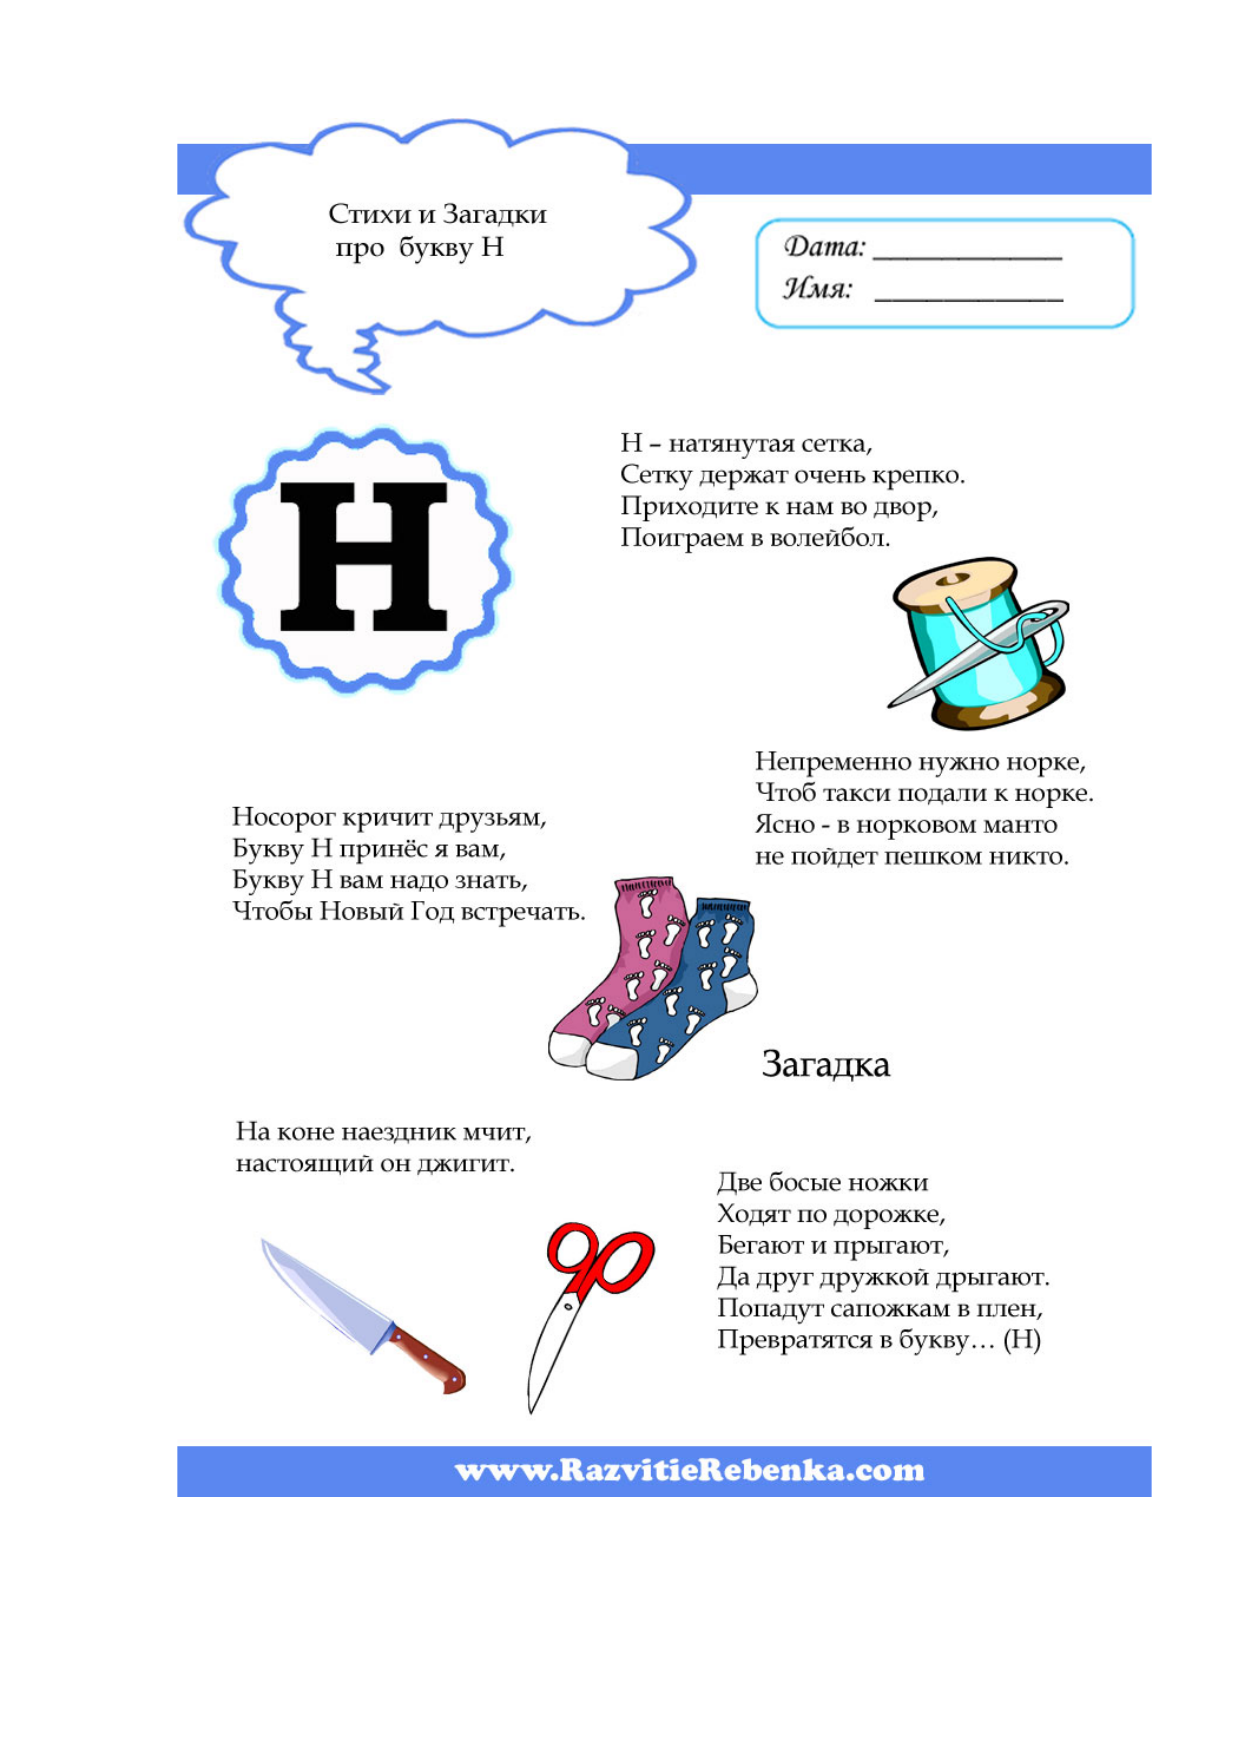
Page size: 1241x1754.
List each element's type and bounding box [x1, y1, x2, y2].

picture [177, 118, 1152, 1497]
